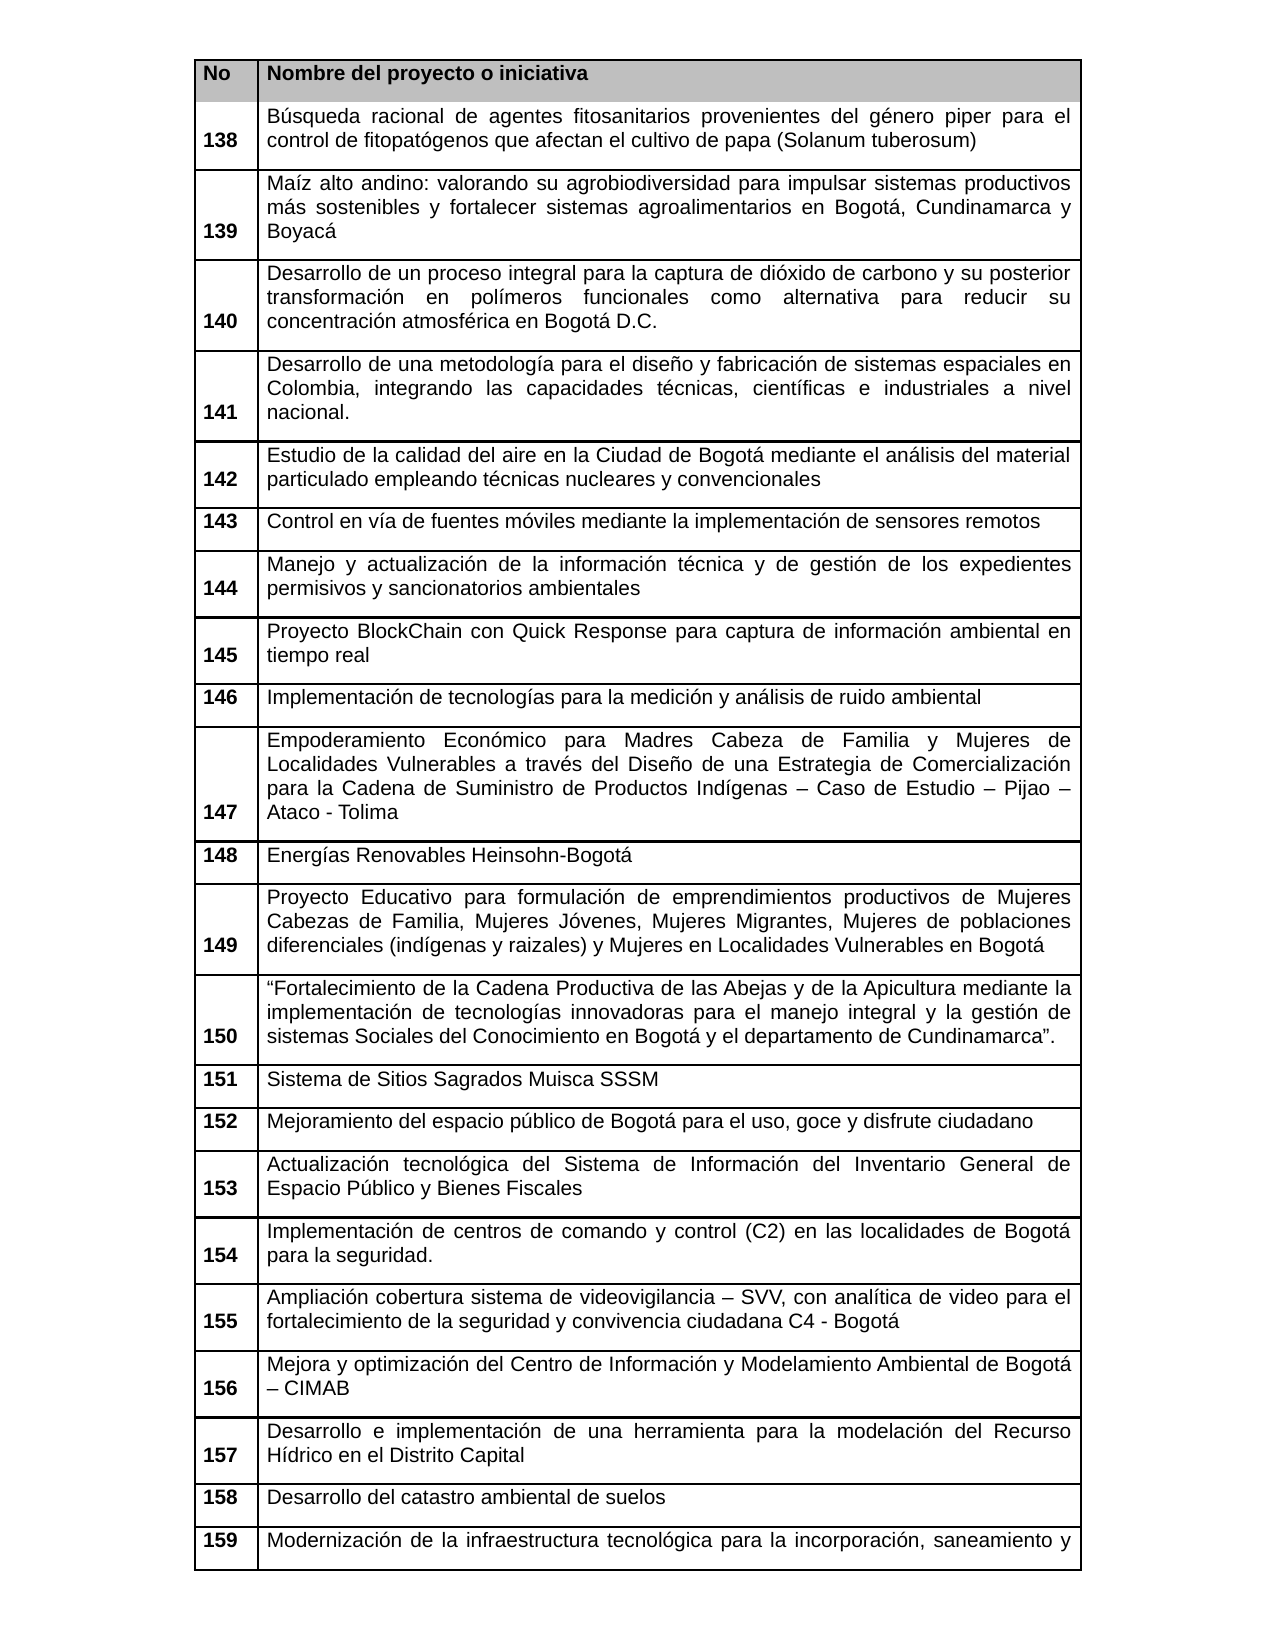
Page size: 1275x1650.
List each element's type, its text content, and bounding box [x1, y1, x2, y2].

table_cell 157 [196, 1419, 257, 1483]
table_cell Desarrollo e implementación de una herramienta para la modelación del Recurso Hídrico en el Distrito Capital [259, 1419, 1080, 1483]
table_cell Maíz alto andino: valorando su agrobiodiversidad para impulsar sistemas productivos más sostenibles y fortalecer sistemas agroalimentarios en Bogotá, Cundinamarca y Boyacá [259, 171, 1080, 259]
table_cell 138 [196, 102, 257, 168]
table_cell 155 [196, 1285, 257, 1350]
table_cell Estudio de la calidad del aire en la Ciudad de Bogotá mediante el análisis del material particulado empleando técnicas nucleares y convencionales [259, 443, 1080, 507]
table_cell 139 [196, 171, 257, 259]
table_cell 158 [196, 1485, 257, 1526]
table_cell Manejo y actualización de la información técnica y de gestión de los expedientes permisivos y sancionatorios ambientales [259, 552, 1080, 616]
table_cell 153 [196, 1152, 257, 1216]
table_cell Desarrollo de una metodología para el diseño y fabricación de sistemas espaciales en Colombia, integrando las capacidades técnicas, científicas e industriales a nivel nacional. [259, 352, 1080, 440]
table_cell Implementación de centros de comando y control (C2) en las localidades de Bogotá para la seguridad. [259, 1219, 1080, 1283]
table_cell 149 [196, 885, 257, 974]
table_cell Control en vía de fuentes móviles mediante la implementación de sensores remotos [259, 509, 1080, 550]
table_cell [259, 1528, 1080, 1568]
table_cell 144 [196, 552, 257, 616]
table_cell 159 [196, 1528, 257, 1568]
table_header Nombre del proyecto o iniciativa [259, 61, 1080, 102]
table_header No [196, 61, 257, 102]
table_cell 143 [196, 509, 257, 550]
table_cell 150 [196, 976, 257, 1064]
table_cell Búsqueda racional de agentes fitosanitarios provenientes del género piper para el control de fitopatógenos que afectan el cultivo de papa (Solanum tuberosum) [259, 102, 1080, 168]
table_cell Empoderamiento Económico para Madres Cabeza de Familia y Mujeres de Localidades Vulnerables a través del Diseño de una Estrategia de Comercialización para la Cadena de Suministro de Productos Indígenas – Caso de Estudio – Pijao – Ataco - Tolima [259, 728, 1080, 840]
table_cell Sistema de Sitios Sagrados Muisca SSSM [259, 1066, 1080, 1107]
table_cell 151 [196, 1066, 257, 1107]
table_cell 154 [196, 1219, 257, 1283]
table_cell Energías Renovables Heinsohn-Bogotá [259, 843, 1080, 883]
table_cell 140 [196, 261, 257, 350]
table_cell 141 [196, 352, 257, 440]
table_cell 142 [196, 443, 257, 507]
table_cell 145 [196, 619, 257, 683]
table_cell Ampliación cobertura sistema de videovigilancia – SVV, con analítica de video para el fortalecimiento de la seguridad y convivencia ciudadana C4 - Bogotá [259, 1285, 1080, 1350]
table_cell Desarrollo del catastro ambiental de suelos [259, 1485, 1080, 1526]
table_cell Implementación de tecnologías para la medición y análisis de ruido ambiental [259, 685, 1080, 726]
table_cell “Fortalecimiento de la Cadena Productiva de las Abejas y de la Apicultura mediante la implementación de tecnologías innovadoras para el manejo integral y la gestión de sistemas Sociales del Conocimiento en Bogotá y el departamento de Cundinamarca”. [259, 976, 1080, 1064]
table_cell Mejoramiento del espacio público de Bogotá para el uso, goce y disfrute ciudadano [259, 1109, 1080, 1150]
table_cell Proyecto BlockChain con Quick Response para captura de información ambiental en tiempo real [259, 619, 1080, 683]
table_cell Mejora y optimización del Centro de Información y Modelamiento Ambiental de Bogotá – CIMAB [259, 1352, 1080, 1416]
table_cell 152 [196, 1109, 257, 1150]
table_cell 146 [196, 685, 257, 726]
table_cell 148 [196, 843, 257, 883]
table_cell 156 [196, 1352, 257, 1416]
table_cell Desarrollo de un proceso integral para la captura de dióxido de carbono y su posterior transformación en polímeros funcionales como alternativa para reducir su concentración atmosférica en Bogotá D.C. [259, 261, 1080, 350]
table_cell 147 [196, 728, 257, 840]
table_cell Actualización tecnológica del Sistema de Información del Inventario General de Espacio Público y Bienes Fiscales [259, 1152, 1080, 1216]
table_cell Proyecto Educativo para formulación de emprendimientos productivos de Mujeres Cabezas de Familia, Mujeres Jóvenes, Mujeres Migrantes, Mujeres de poblaciones diferenciales (indígenas y raizales) y Mujeres en Localidades Vulnerables en Bogotá [259, 885, 1080, 974]
